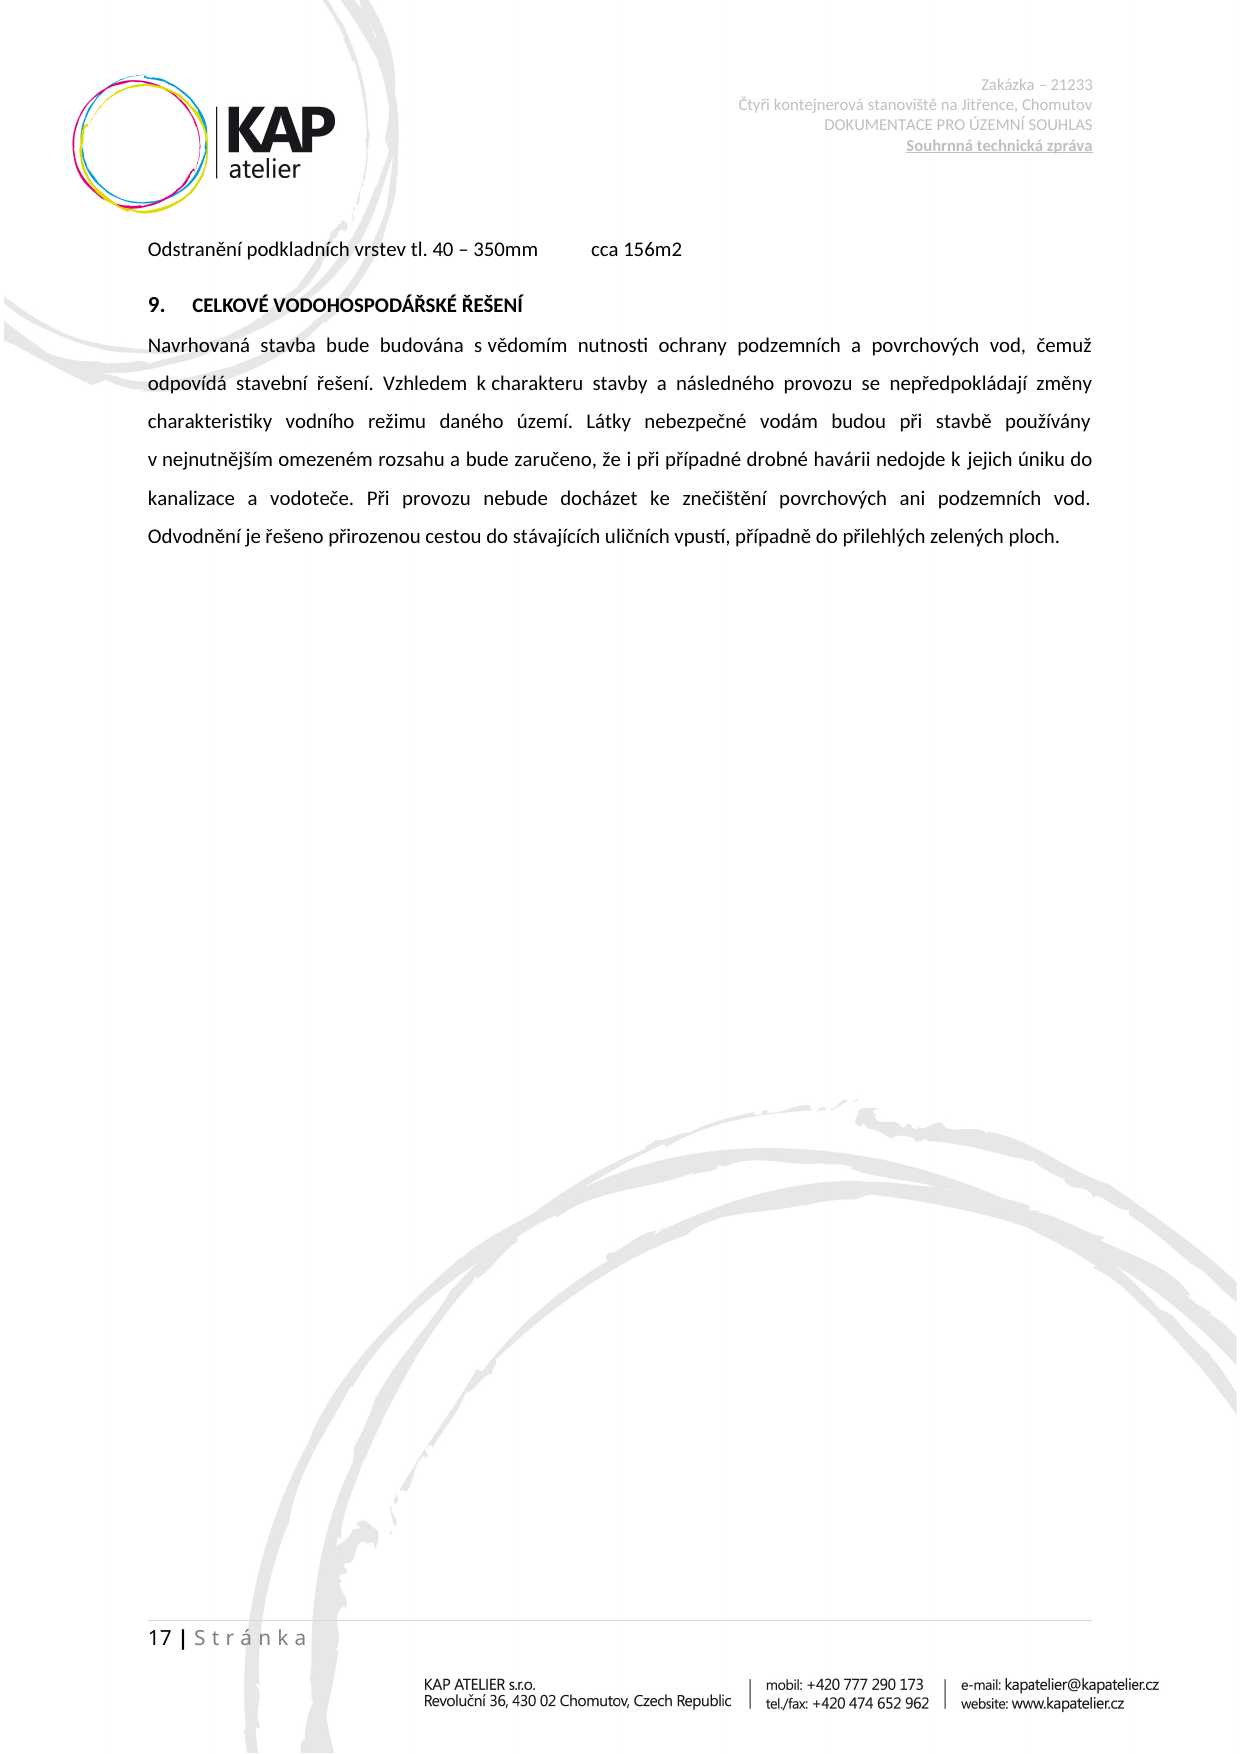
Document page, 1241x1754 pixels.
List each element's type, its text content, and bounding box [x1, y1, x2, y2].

text Odstranění podkladních vrstev tl. 40 – 350mm cca 156m2 [148, 236, 1092, 262]
text Navrhovaná stavba bude budována s vědomím nutnosti ochrany podzemních a povrchových vod, čemuž odpovídá stavební řešení. Vzhledem k charakteru stavby a následného provozu se nepředpokládají změny charakteristiky vodního režimu daného území. Látky nebezpečné vodám budou při stavbě používány v nejnutnějším omezeném rozsahu a bude zaručeno, že i při případné drobné havárii nedojde k jejich úniku do kanalizace a vodoteče. Při provozu nebude docházet ke znečištění povrchových ani podzemních vod. Odvodnění je řešeno přirozenou cestou do stávajících uličních vpustí, případně do přilehlých zelených ploch. [148, 332, 1092, 548]
picture [3, 0, 1237, 1753]
subtitle CELKOVÉ VODOHOSPODÁŘSKÉ ŘEŠENÍ [148, 290, 1092, 318]
